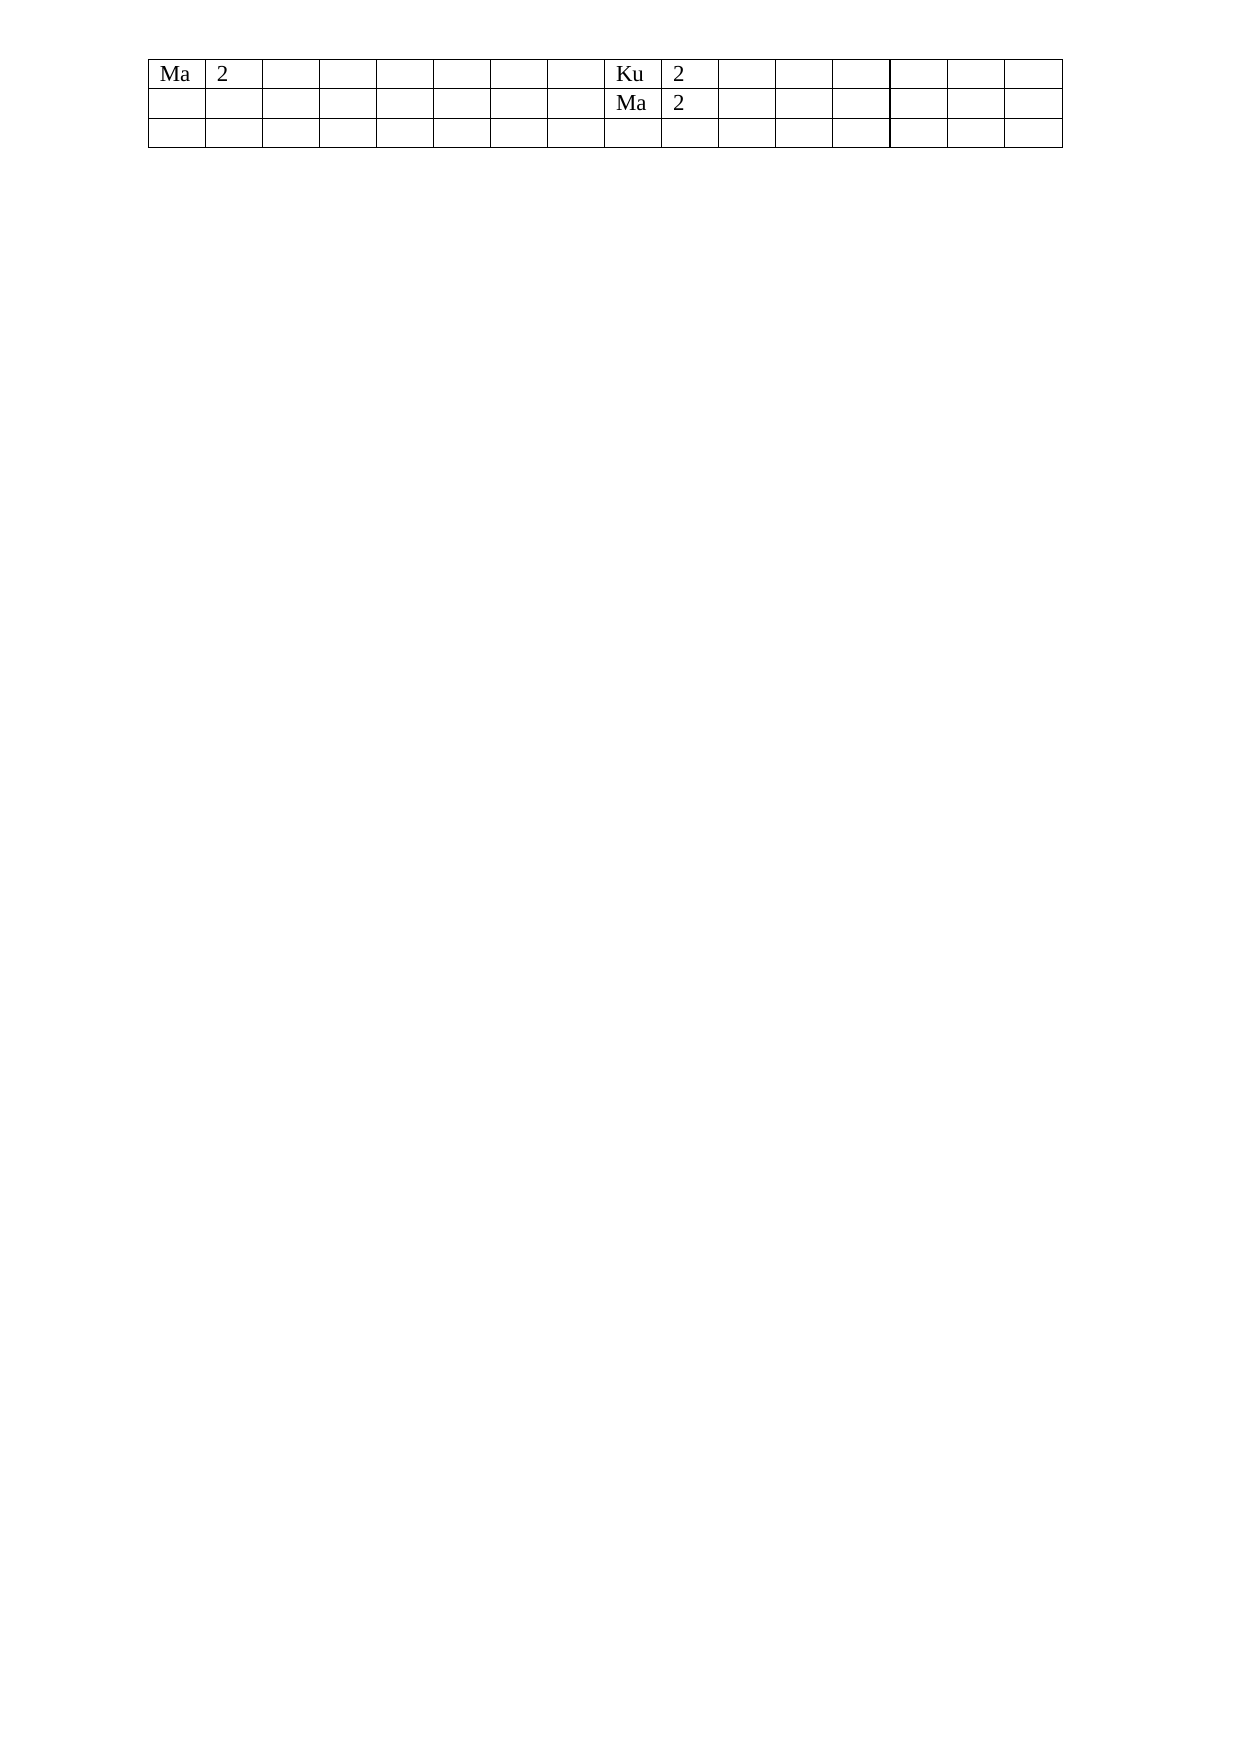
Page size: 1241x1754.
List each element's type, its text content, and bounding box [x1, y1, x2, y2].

table_cell Ma [149, 60, 205, 88]
table_cell [377, 60, 433, 88]
table_cell [776, 60, 832, 88]
table_cell [1005, 119, 1062, 147]
table_cell [263, 119, 319, 147]
table_cell [206, 119, 262, 147]
table_cell [206, 89, 262, 117]
table_cell [320, 119, 376, 147]
table_cell [491, 119, 547, 147]
table_cell [491, 89, 547, 117]
table_cell [605, 119, 661, 147]
table_cell [548, 89, 604, 117]
table_cell [891, 119, 947, 147]
table_cell [491, 60, 547, 88]
table_cell [149, 119, 205, 147]
table_cell [833, 119, 889, 147]
table_cell [434, 119, 490, 147]
table_cell 2 [662, 60, 718, 88]
table_cell [263, 60, 319, 88]
table_cell [833, 60, 889, 88]
table_cell [891, 89, 947, 117]
table_cell 2 [662, 89, 718, 117]
table_cell [1005, 60, 1062, 88]
table_cell [320, 60, 376, 88]
table_cell [548, 119, 604, 147]
table_cell [948, 60, 1004, 88]
table_cell Ku [605, 60, 661, 88]
table_cell [776, 89, 832, 117]
table_cell [776, 119, 832, 147]
table_cell [434, 60, 490, 88]
table_cell [948, 119, 1004, 147]
table_cell [377, 119, 433, 147]
table_cell [149, 89, 205, 117]
table_cell [662, 119, 718, 147]
table_cell [548, 60, 604, 88]
table_cell [719, 60, 775, 88]
table_cell [948, 89, 1004, 117]
table_cell [833, 89, 889, 117]
table_cell 2 [206, 60, 262, 88]
table_cell Ma [605, 89, 661, 117]
table_cell [434, 89, 490, 117]
table_cell [263, 89, 319, 117]
table_cell [891, 60, 947, 88]
table_cell [320, 89, 376, 117]
table_cell [1005, 89, 1062, 117]
table_cell [719, 89, 775, 117]
table_cell [377, 89, 433, 117]
table_cell [719, 119, 775, 147]
